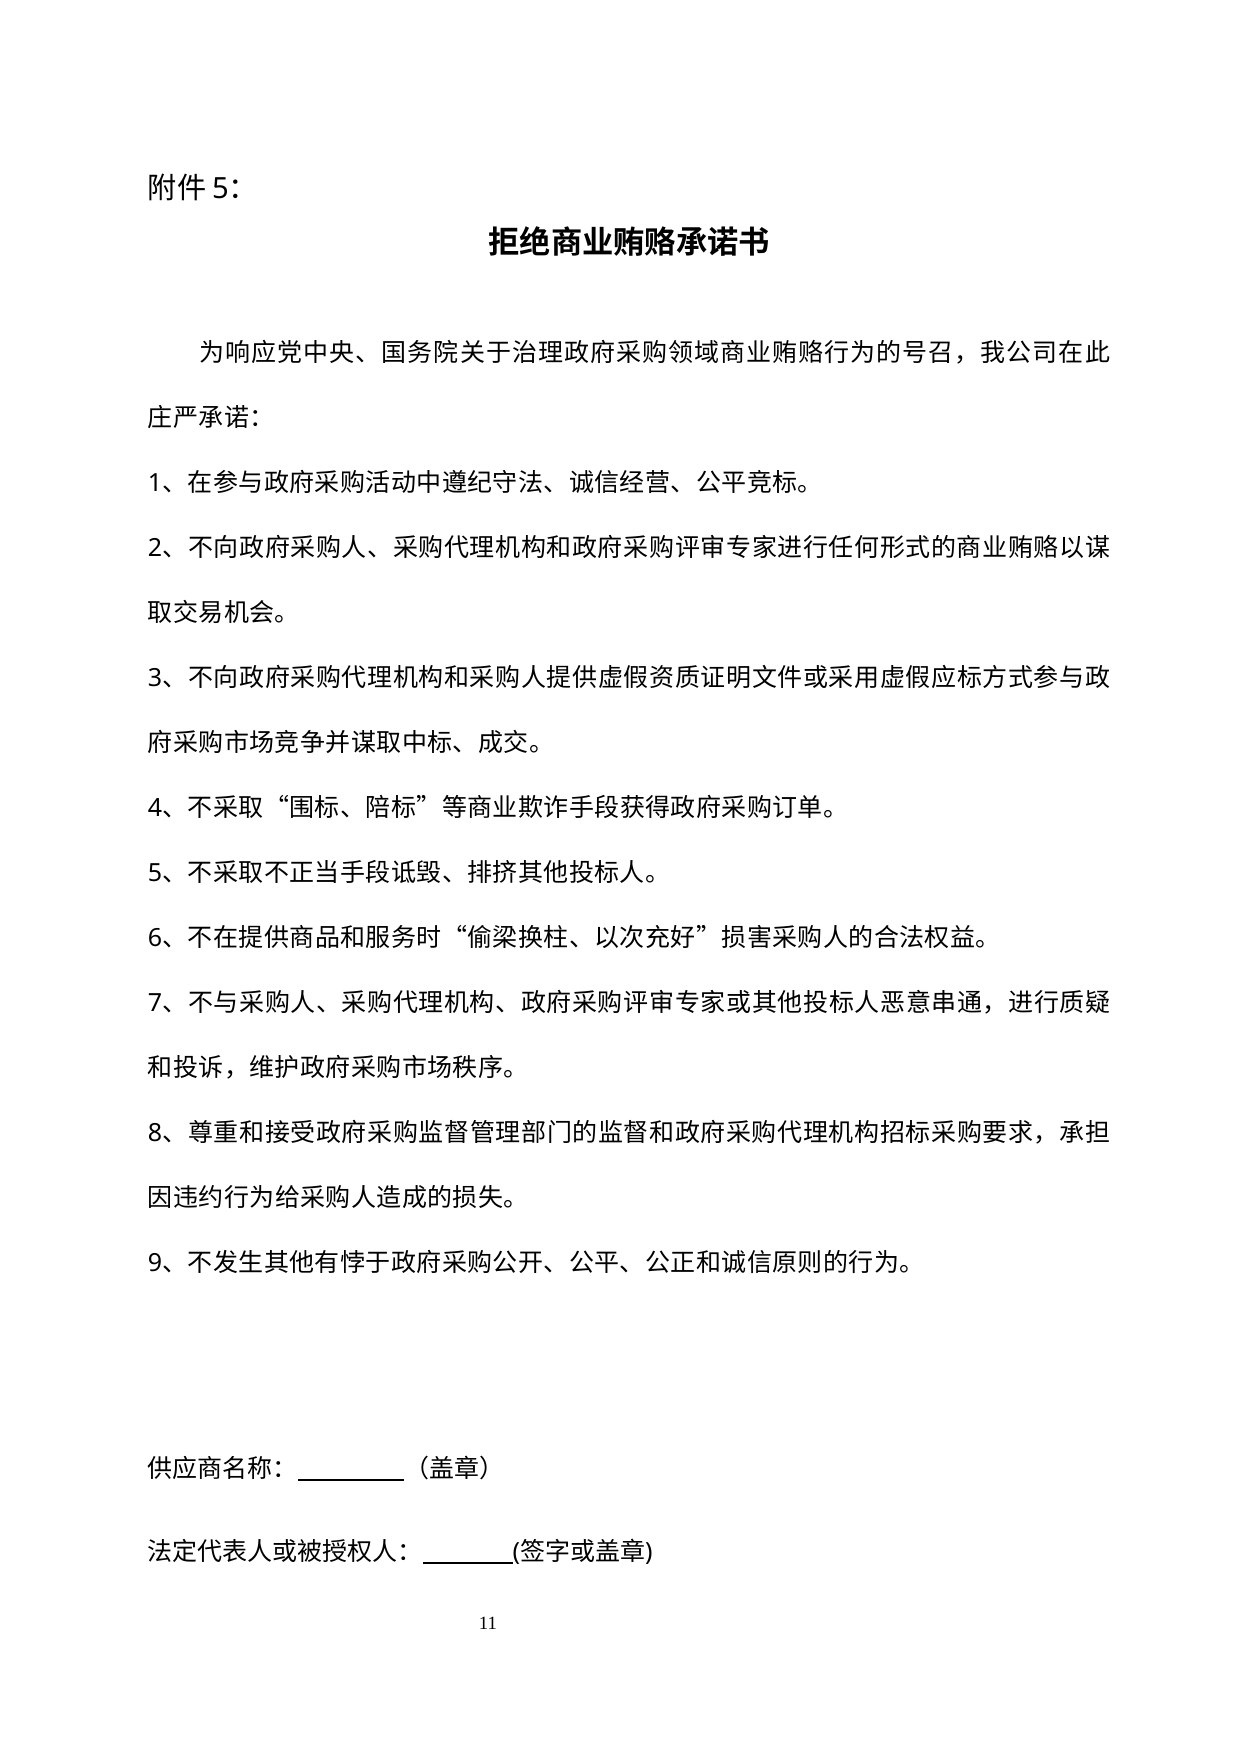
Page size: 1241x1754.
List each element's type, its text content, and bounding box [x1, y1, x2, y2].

text 供应商名称： （盖章） [148, 1434, 1110, 1499]
text 附件5： [148, 162, 1110, 208]
text 拒绝商业贿赂承诺书 [148, 208, 1110, 273]
text 为响应党中央、国务院关于治理政府采购领域商业贿赂行为的号召，我公司在此庄严承诺： 1、在参与政府采购活动中遵纪守法、诚信经营、公平竞标。 2、不向政府采购人、采购代理机构和政府采购评审专家进行任何形式的商业贿赂以谋取交易机会。 3、不向政府采购代理机构和采购人提供虚假资质证明文件或采用虚假应标方式参与政府采购市场竞争并谋取中标、成交。 4、不采取“围标、陪标”等商业欺诈手段获得政府采购订单。 5、不采取不正当手段诋毁、排挤其他投标人。 6、不在提供商品和服务时“偷梁换柱、以次充好”损害采购人的合法权益。 7、不与采购人、采购代理机构、政府采购评审专家或其他投标人恶意串通，进行质疑和投诉，维护政府采购市场秩序。 8、尊重和接受政府采购监督管理部门的监督和政府采购代理机构招标采购要求，承担因违约行为给采购人造成的损失。 9、不发生其他有悖于政府采购公开、公平、公正和诚信原则的行为。 [148, 318, 1110, 1293]
text 法定代表人或被授权人： (签字或盖章) [148, 1517, 1110, 1582]
